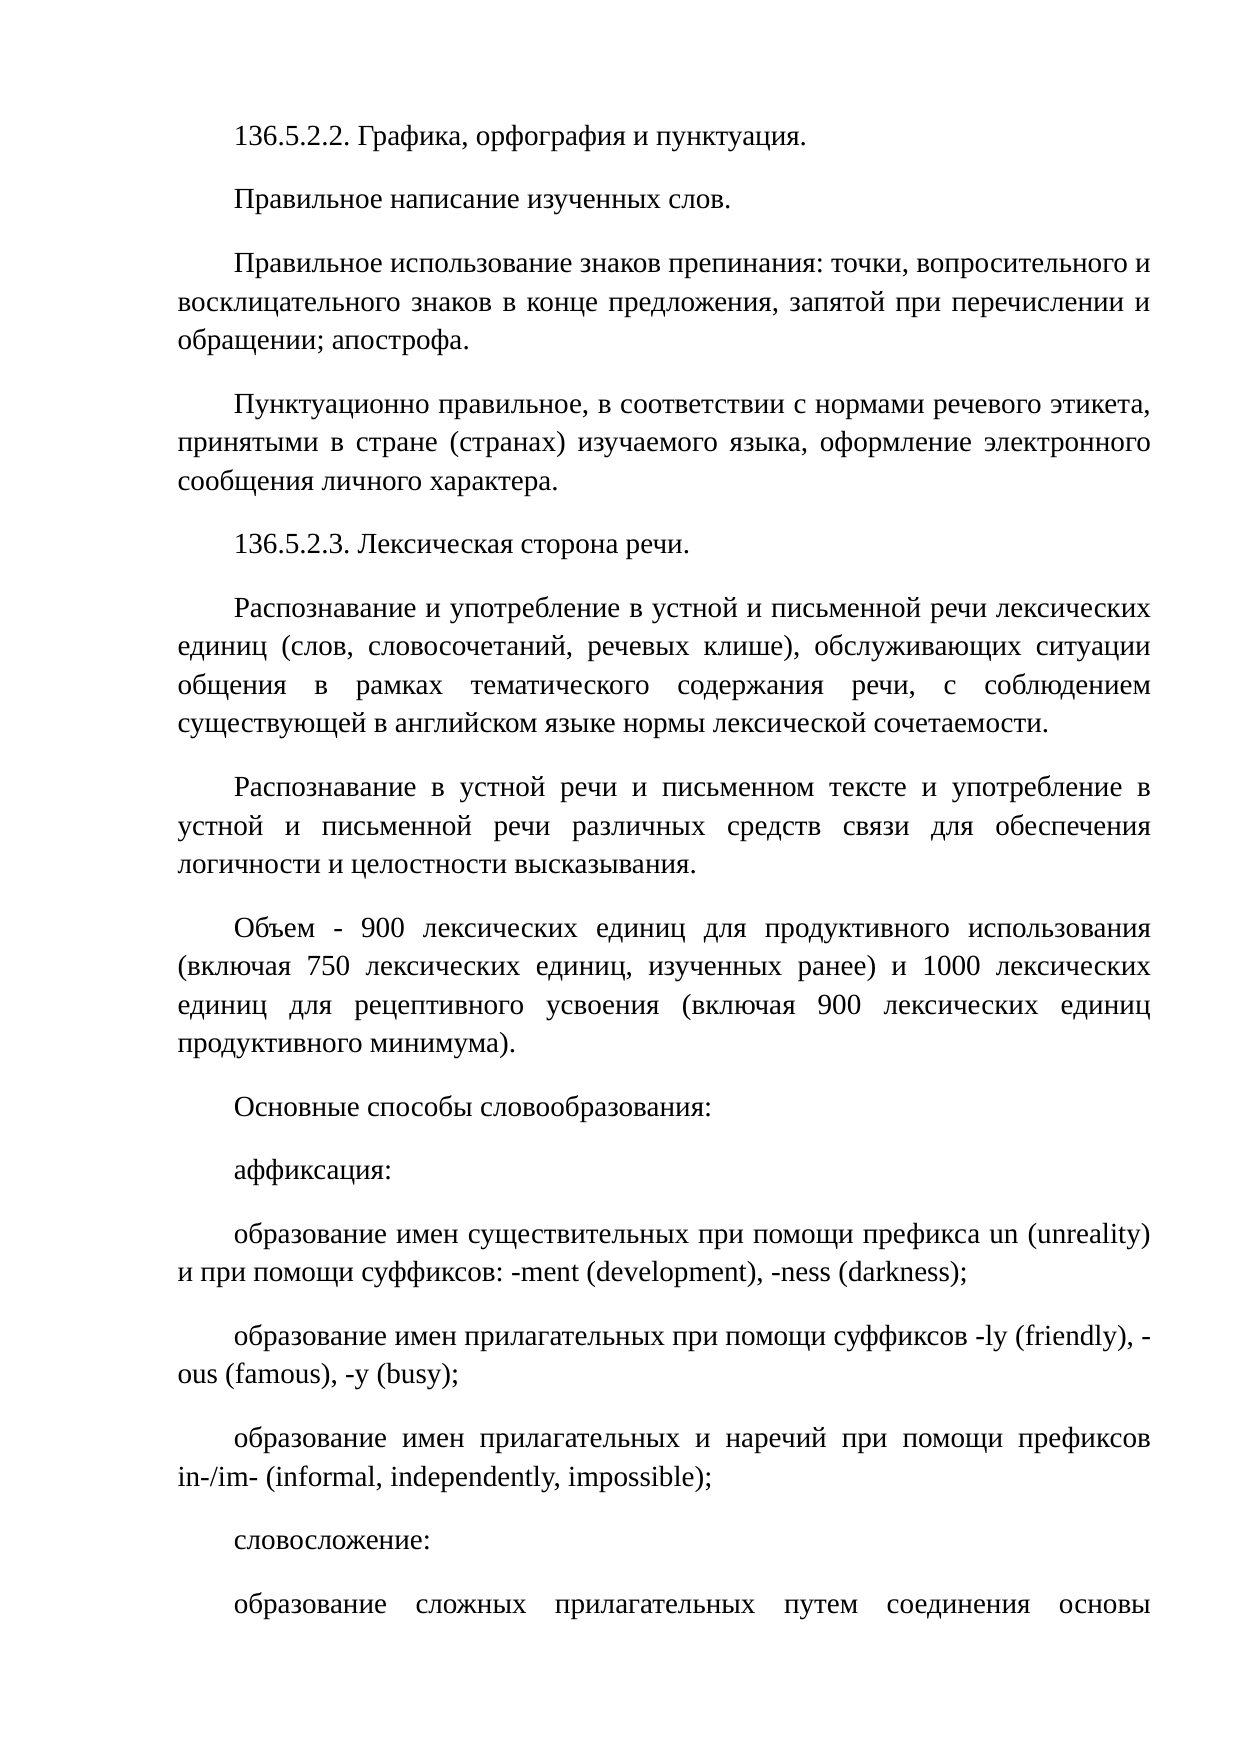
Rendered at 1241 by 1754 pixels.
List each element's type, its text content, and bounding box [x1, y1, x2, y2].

text образование имен прилагательных при помощи суффиксов -ly (friendly), -ous (famous), -y (busy); [177, 1318, 1152, 1390]
text аффиксация: [177, 1152, 1152, 1186]
text 136.5.2.2. Графика, орфография и пунктуация. [177, 118, 1152, 152]
text Объем - 900 лексических единиц для продуктивного использования (включая 750 лексических единиц, изученных ранее) и 1000 лексических единиц для рецептивного усвоения (включая 900 лексических единиц продуктивного минимума). [177, 910, 1152, 1059]
text образование имен прилагательных и наречий при помощи префиксов in-/im- (informal, independently, impossible); [177, 1420, 1152, 1492]
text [177, 1586, 1152, 1619]
text образование имен существительных при помощи префикса un (unreality) и при помощи суффиксов: -ment (development), -ness (darkness); [177, 1216, 1152, 1288]
text 136.5.2.3. Лексическая сторона речи. [177, 526, 1152, 560]
text Правильное использование знаков препинания: точки, вопросительного и восклицательного знаков в конце предложения, запятой при перечислении и обращении; апострофа. [177, 245, 1152, 356]
text Пунктуационно правильное, в соответствии с нормами речевого этикета, принятыми в стране (странах) изучаемого языка, оформление электронного сообщения личного характера. [177, 386, 1152, 496]
text Распознавание в устной речи и письменном тексте и употребление в устной и письменной речи различных средств связи для обеспечения логичности и целостности высказывания. [177, 769, 1152, 880]
text Распознавание и употребление в устной и письменной речи лексических единиц (слов, словосочетаний, речевых клише), обслуживающих ситуации общения в рамках тематического содержания речи, с соблюдением существующей в английском языке нормы лексической сочетаемости. [177, 590, 1152, 739]
text Основные способы словообразования: [177, 1089, 1152, 1122]
text словосложение: [177, 1522, 1152, 1556]
text Правильное написание изученных слов. [177, 182, 1152, 215]
